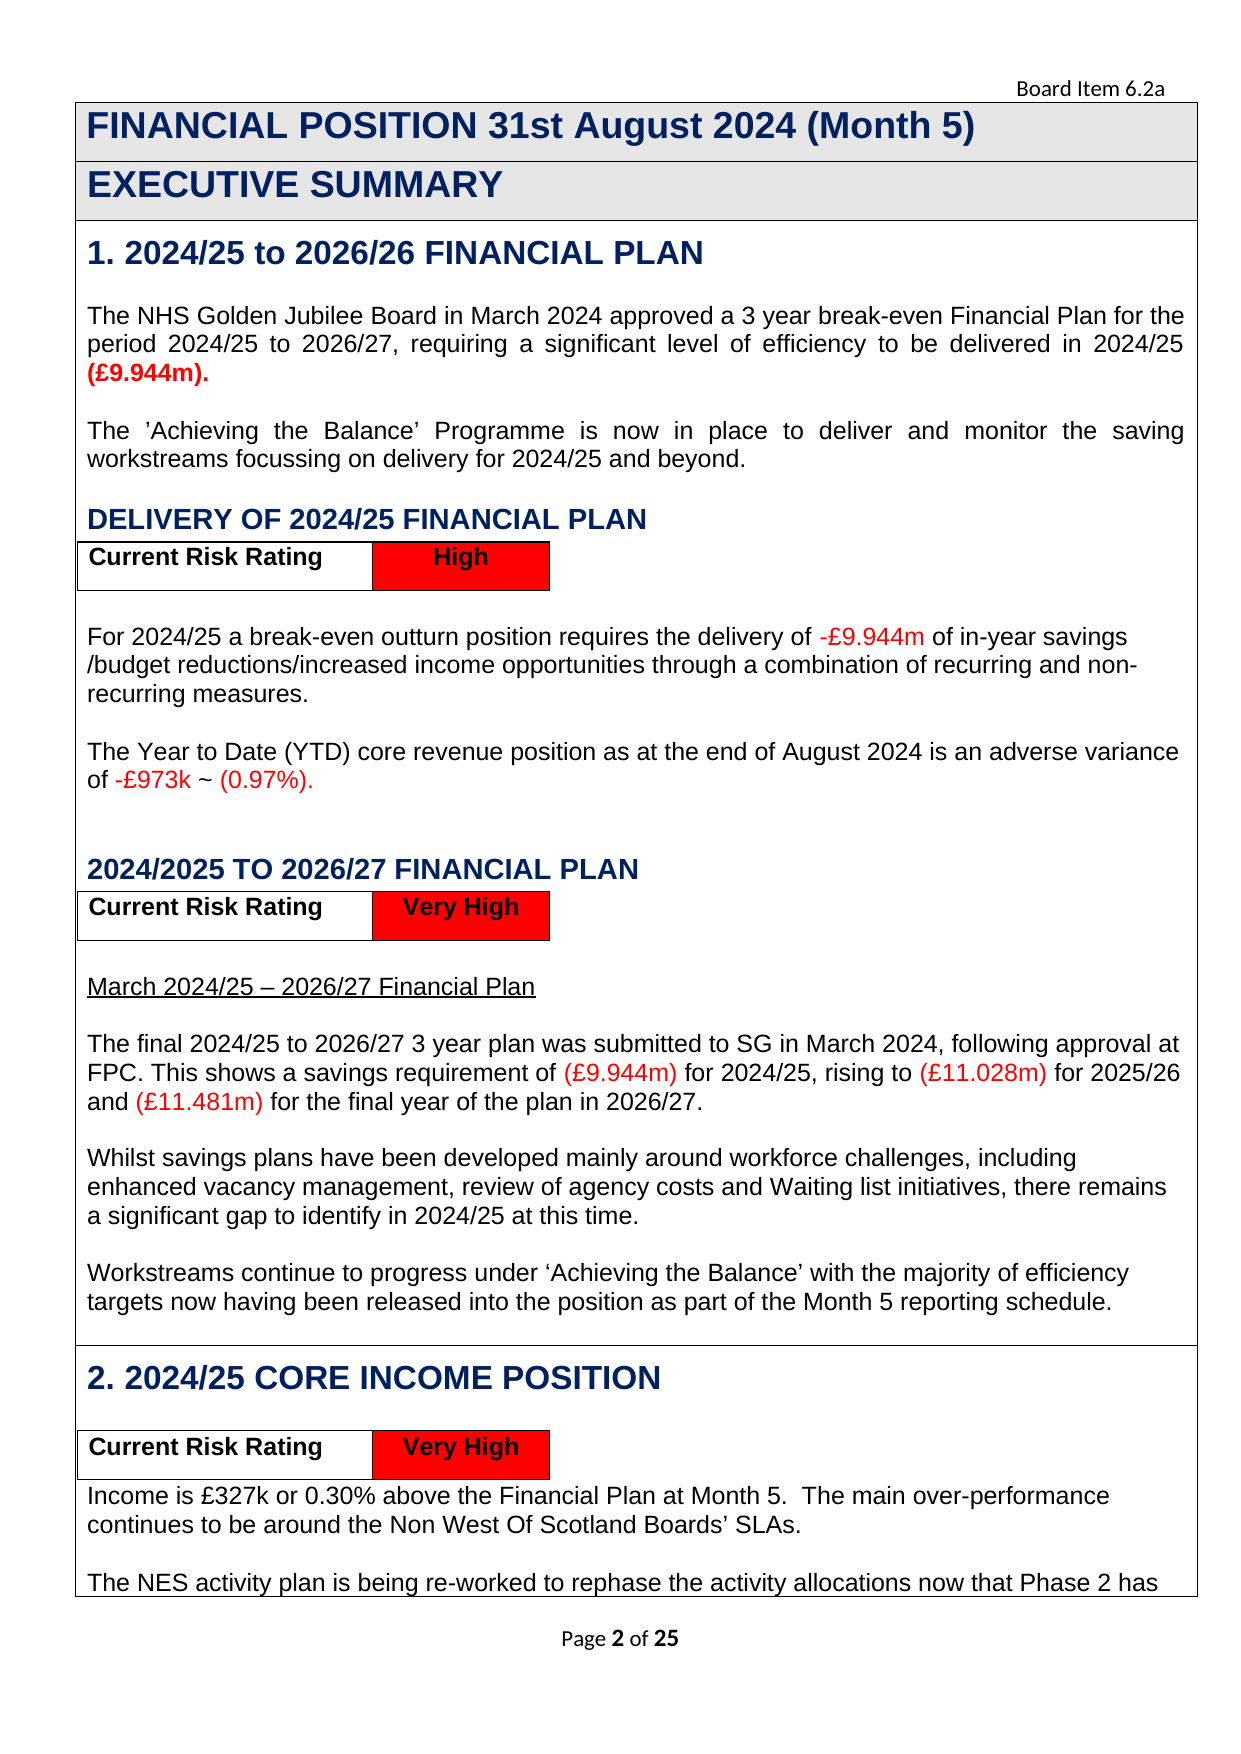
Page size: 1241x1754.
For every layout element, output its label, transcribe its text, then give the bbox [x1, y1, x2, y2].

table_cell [76, 1346, 1197, 1596]
table_header FINANCIAL POSITION 31st August 2024 (Month 5) [76, 103, 1197, 161]
table_cell 2024/25 to 2026/26 FINANCIAL PLAN The NHS Golden Jubilee Board in March 2024 approved a 3 year break-even Financial Plan for the period 2024/25 to 2026/27, requiring a significant level of efficiency to be delivered in 2024/25 (£9.944m). The ’Achieving the Balance’ Programme is now in place to deliver and monitor the saving workstreams focussing on delivery for 2024/25 and beyond. DELIVERY OF 2024/25 FINANCIAL PLAN For 2024/25 a break-even outturn position requires the delivery of -£9.944m of in-year savings /budget reductions/increased income opportunities through a combination of recurring and non-recurring measures. The Year to Date (YTD) core revenue position as at the end of August 2024 is an adverse variance of -£973k ~ (0.97%). 2024/2025 TO 2026/27 FINANCIAL PLAN March 2024/25 – 2026/27 Financial Plan The final 2024/25 to 2026/27 3 year plan was submitted to SG in March 2024, following approval at FPC. This shows a savings requirement of (£9.944m) for 2024/25, rising to (£11.028m) for 2025/26 and (£11.481m) for the final year of the plan in 2026/27. Whilst savings plans have been developed mainly around workforce challenges, including enhanced vacancy management, review of agency costs and Waiting list initiatives, there remains a significant gap to identify in 2024/25 at this time. Workstreams continue to progress under ‘Achieving the Balance’ with the majority of efficiency targets now having been released into the position as part of the Month 5 reporting schedule. [76, 221, 1197, 1344]
table_cell EXECUTIVE SUMMARY [76, 162, 1197, 220]
